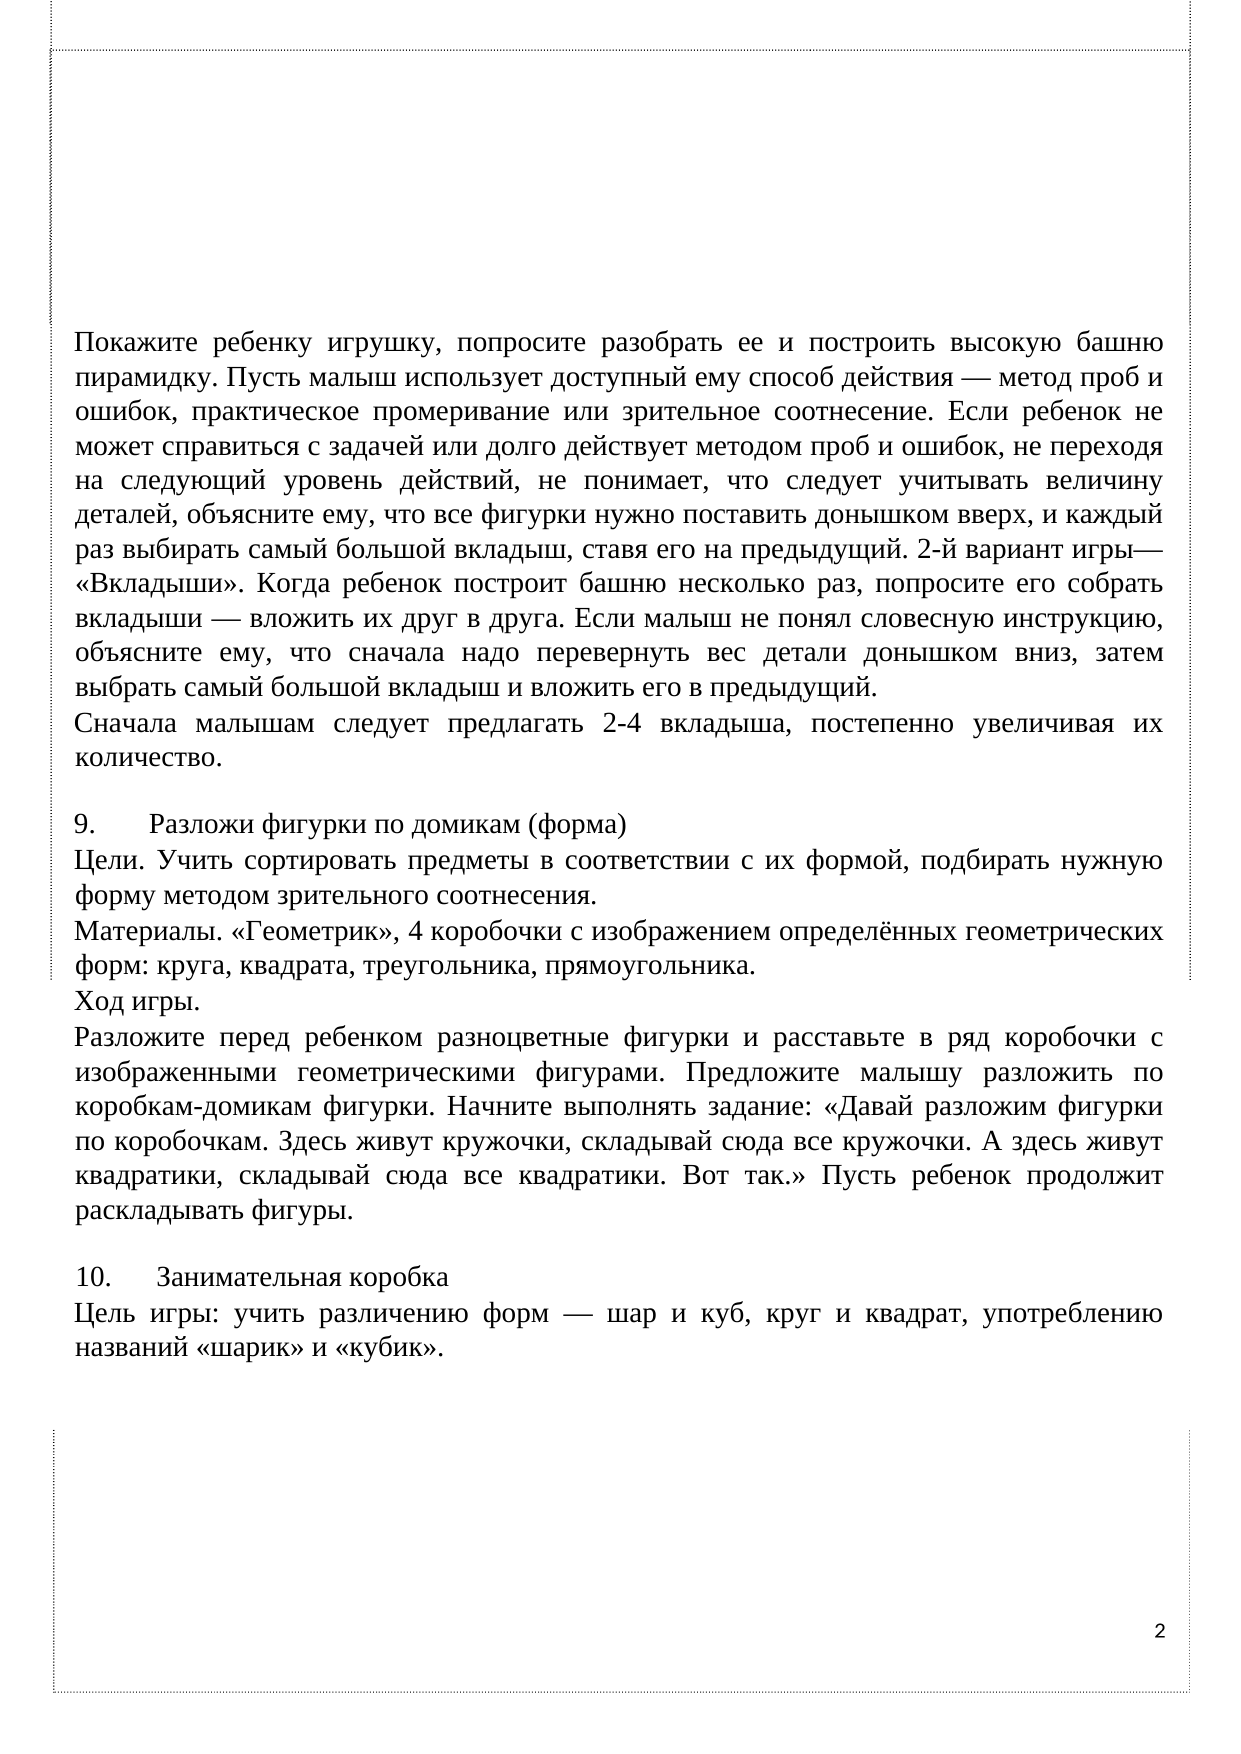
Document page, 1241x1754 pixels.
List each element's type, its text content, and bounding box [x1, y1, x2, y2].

text Сначала малышам следует предлагать 2-4 вкладыша, постепенно увеличивая их количество. [74, 705, 1165, 773]
picture [48, 0, 1191, 980]
text Материалы. «Геометрик», 4 коробочки с изображением определённых геометрических форм: круга, квадрата, треугольника, прямоугольника. [74, 913, 1165, 981]
text 9. Разложи фигурки по домикам (форма) [74, 806, 1165, 840]
text Разложите перед ребенком разноцветные фигурки и расставьте в ряд коробочки с изображенными геометрическими фигурами. Предложите малышу разложить по коробкам-домикам фигурки. Начните выполнять задание: «Давай разложим фигурки по коробочкам. Здесь живут кружочки, складывай сюда все кружочки. А здесь живут квадратики, складывай сюда все квадратики. Вот так.» Пусть ребенок продолжит раскладывать фигуры. [74, 1019, 1165, 1225]
list Занимательная коробка [75, 1259, 1165, 1292]
text Цель игры: учить различению форм — шар и куб, круг и квадрат, употреблению названий «шарик» и «кубик». [74, 1295, 1165, 1363]
text Цели. Учить сортировать предметы в соответствии с их формой, подбирать нужную форму методом зрительного соотнесения. [74, 842, 1165, 910]
text Покажите ребенку игрушку, попросите разобрать ее и построить высокую башню пирамидку. Пусть малыш использует доступный ему способ действия — метод проб и ошибок, практическое промеривание или зрительное соотнесение. Если ребенок не может справиться с задачей или долго действует методом проб и ошибок, не переходя на следующий уровень действий, не понимает, что следует учитывать величину деталей, объясните ему, что все фигурки нужно поставить донышком вверх, и каждый раз выбирать самый большой вкладыш, ставя его на предыдущий. 2-й вариант игры— «Вкладыши». Когда ребенок построит башню несколько раз, попросите его собрать вкладыши — вложить их друг в друга. Если малыш не понял словесную инструкцию, объясните ему, что сначала надо перевернуть вес детали донышком вниз, затем выбрать самый большой вкладыш и вложить его в предыдущий. [74, 56, 1165, 703]
picture [52, 1429, 1190, 1693]
text Ход игры. [74, 983, 1165, 1017]
